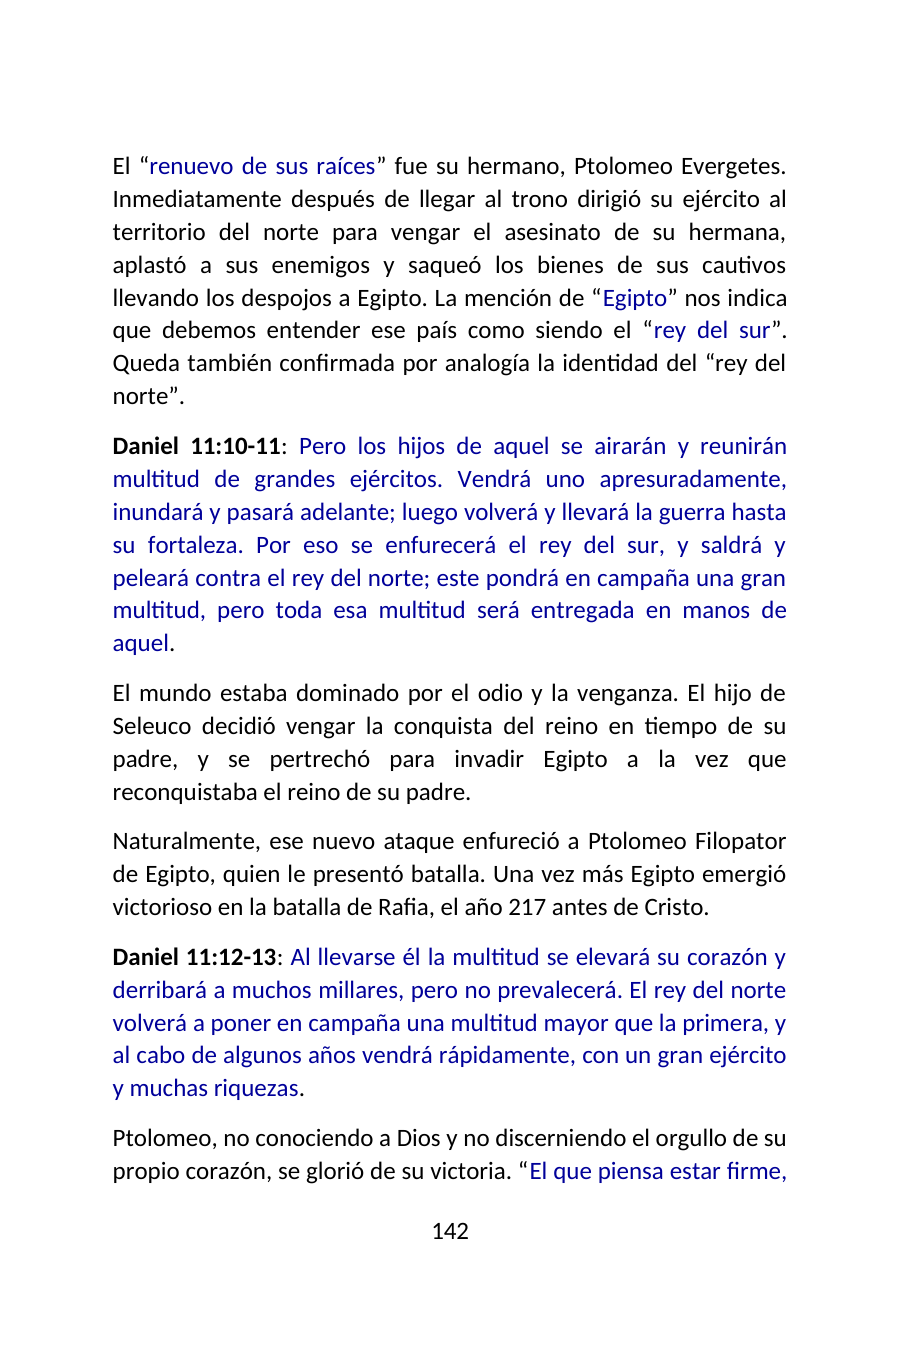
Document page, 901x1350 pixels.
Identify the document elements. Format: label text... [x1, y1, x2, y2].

text Daniel 11:10-11: Pero los hijos de aquel se airarán y reunirán multitud de grandes ejércitos. Vendrá uno apresuradamente, inundará y pasará adelante; luego volverá y llevará la guerra hasta su fortaleza. Por eso se enfurecerá el rey del sur, y saldrá y peleará contra el rey del norte; este pondrá en campaña una gran multitud, pero toda esa multitud será entregada en manos de aquel. [112, 430, 788, 658]
text El “renuevo de sus raíces” fue su hermano, Ptolomeo Evergetes. Inmediatamente después de llegar al trono dirigió su ejército al territorio del norte para vengar el asesinato de su hermana, aplastó a sus enemigos y saqueó los bienes de sus cautivos llevando los despojos a Egipto. La mención de “Egipto” nos indica que debemos entender ese país como siendo el “rey del sur”. Queda también confirmada por analogía la identidad del “rey del norte”. [112, 150, 788, 411]
text Naturalmente, ese nuevo ataque enfureció a Ptolomeo Filopator de Egipto, quien le presentó batalla. Una vez más Egipto emergió victorioso en la batalla de Rafia, el año 217 antes de Cristo. [112, 825, 788, 922]
text Daniel 11:12-13: Al llevarse él la multitud se elevará su corazón y derribará a muchos millares, pero no prevalecerá. El rey del norte volverá a poner en campaña una multitud mayor que la primera, y al cabo de algunos años vendrá rápidamente, con un gran ejército y muchas riquezas. [112, 941, 788, 1103]
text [112, 1122, 788, 1186]
text El mundo estaba dominado por el odio y la venganza. El hijo de Seleuco decidió vengar la conquista del reino en tiempo de su padre, y se pertrechó para invadir Egipto a la vez que reconquistaba el reino de su padre. [112, 677, 788, 806]
